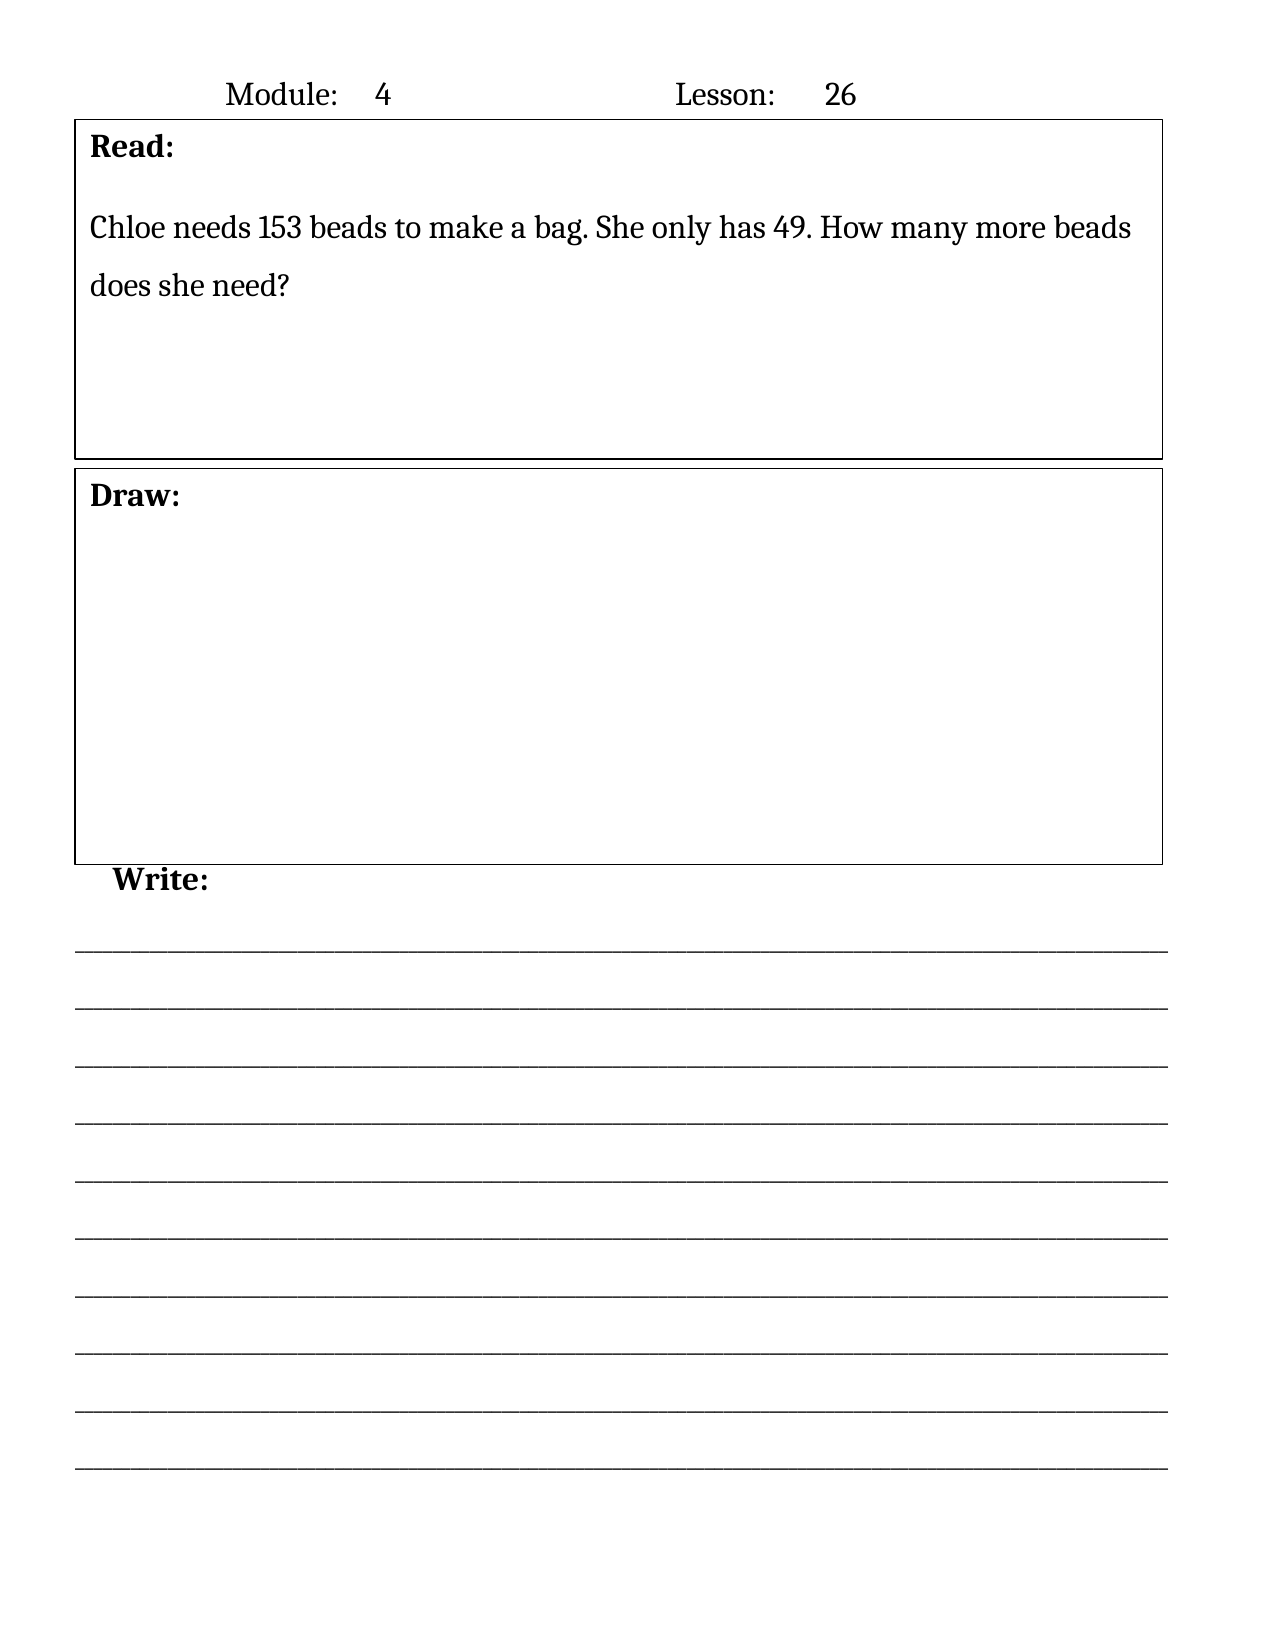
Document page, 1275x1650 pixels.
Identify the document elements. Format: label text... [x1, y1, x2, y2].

text ______________________________________________________________________________________________________________________ [75, 1158, 1200, 1187]
text Module: 4 Lesson: 26 [75, 75, 1200, 113]
text ______________________________________________________________________________________________________________________ [75, 1215, 1200, 1244]
text ______________________________________________________________________________________________________________________ [75, 1100, 1200, 1129]
text ______________________________________________________________________________________________________________________ [75, 985, 1200, 1014]
text ______________________________________________________________________________________________________________________ [75, 1388, 1200, 1417]
text ______________________________________________________________________________________________________________________ [75, 1330, 1200, 1359]
text ______________________________________________________________________________________________________________________ [75, 928, 1200, 957]
text ______________________________________________________________________________________________________________________ [75, 1273, 1200, 1302]
text Write: [112, 861, 1200, 899]
text ______________________________________________________________________________________________________________________ [75, 1445, 1200, 1474]
text ______________________________________________________________________________________________________________________ [75, 1043, 1200, 1072]
